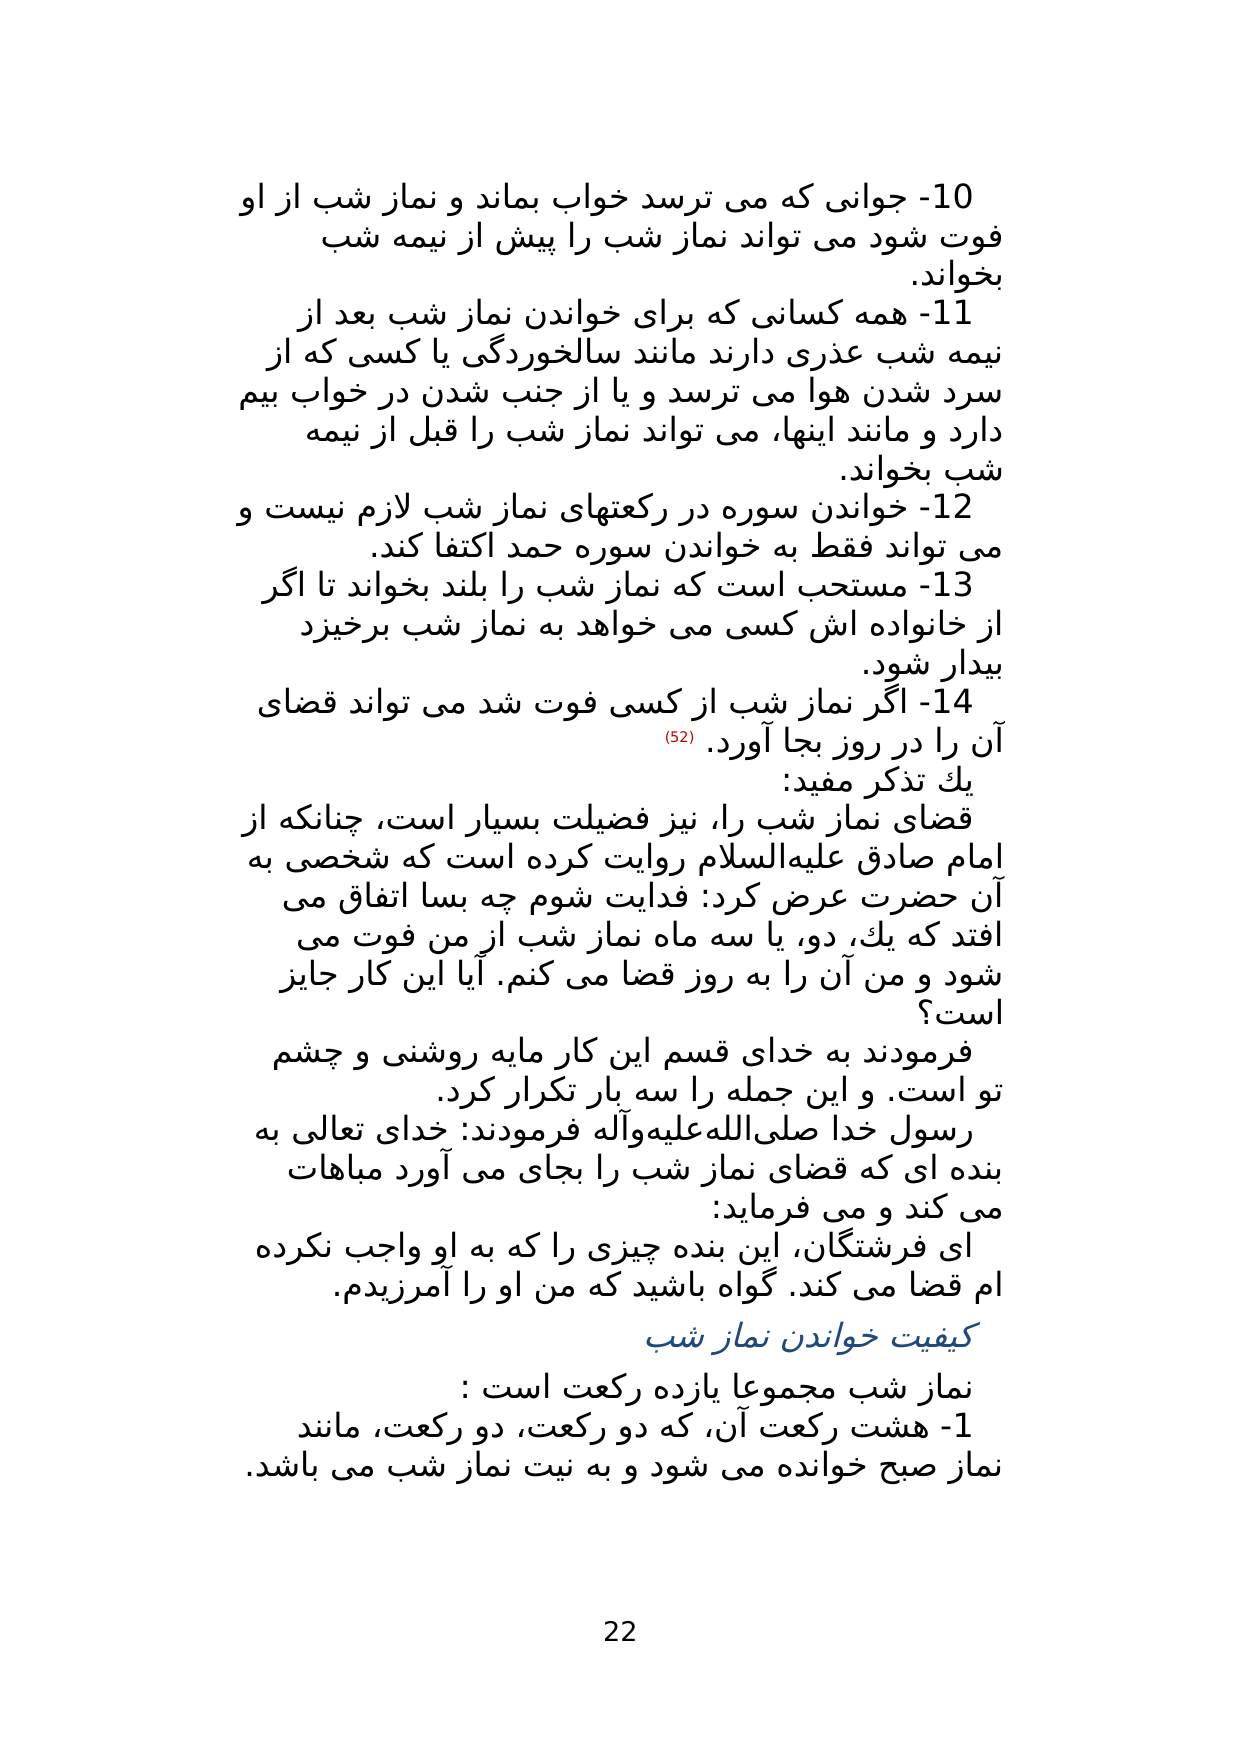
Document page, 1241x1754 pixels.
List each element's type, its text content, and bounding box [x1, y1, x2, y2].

text 12- خواندن سوره در ركعتهاى نماز شب لازم نيست و مى تواند فقط به خواندن سوره حمد اكتفا كند. [236, 488, 1004, 566]
subtitle كيفيت خواندن نماز شب [236, 1316, 1004, 1355]
text رسول خدا صلى‌الله‌عليه‌وآله فرمودند: خداى تعالى به بنده اى كه قضاى نماز شب را بجاى مى آورد مباهات مى كند و مى فرمايد: [236, 1110, 1004, 1226]
text 14- اگر نماز شب از كسى فوت شد مى تواند قضاى آن را در روز بجا آورد. (52) [236, 682, 1004, 760]
text 1- هشت ركعت آن، كه دو ركعت، دو ركعت، مانند نماز صبح خوانده مى شود و به نيت نماز شب مى باشد. [236, 1407, 1004, 1484]
text نماز شب مجموعا يازده ركعت است : [236, 1368, 1004, 1407]
text فرمودند به خداى قسم اين كار مايه روشنى و چشم تو است. و اين جمله را سه بار تكرار كرد. [236, 1032, 1004, 1110]
text 10- جوانى كه مى ترسد خواب بماند و نماز شب از او فوت شود مى تواند نماز شب را پيش از نيمه شب بخواند. [236, 177, 1004, 294]
text قضاى نماز شب را، نيز فضيلت بسيار است، چنانكه از امام صادق عليه‌السلام روايت كرده است كه شخصى به آن حضرت عرض كرد: فدايت شوم چه بسا اتفاق مى افتد كه يك، دو، يا سه ماه نماز شب از من فوت مى شود و من آن را به روز قضا مى كنم. آيا اين كار جايز است؟ [236, 799, 1004, 1032]
text يك تذكر مفيد: [236, 760, 1004, 799]
text 13- مستحب است كه نماز شب را بلند بخواند تا اگر از خانواده اش كسى مى خواهد به نماز شب برخيزد بيدار شود. [236, 566, 1004, 682]
text 11- همه كسانى كه براى خواندن نماز شب بعد از نيمه شب عذرى دارند مانند سالخوردگى يا كسى كه از سرد شدن هوا مى ترسد و يا از جنب شدن در خواب بيم دارد و مانند اينها، مى تواند نماز شب را قبل از نيمه شب بخواند. [236, 294, 1004, 488]
text اى فرشتگان، اين بنده چيزى را كه به او واجب نكرده ام قضا مى كند. گواه باشيد كه من او را آمرزيدم. [236, 1226, 1004, 1304]
